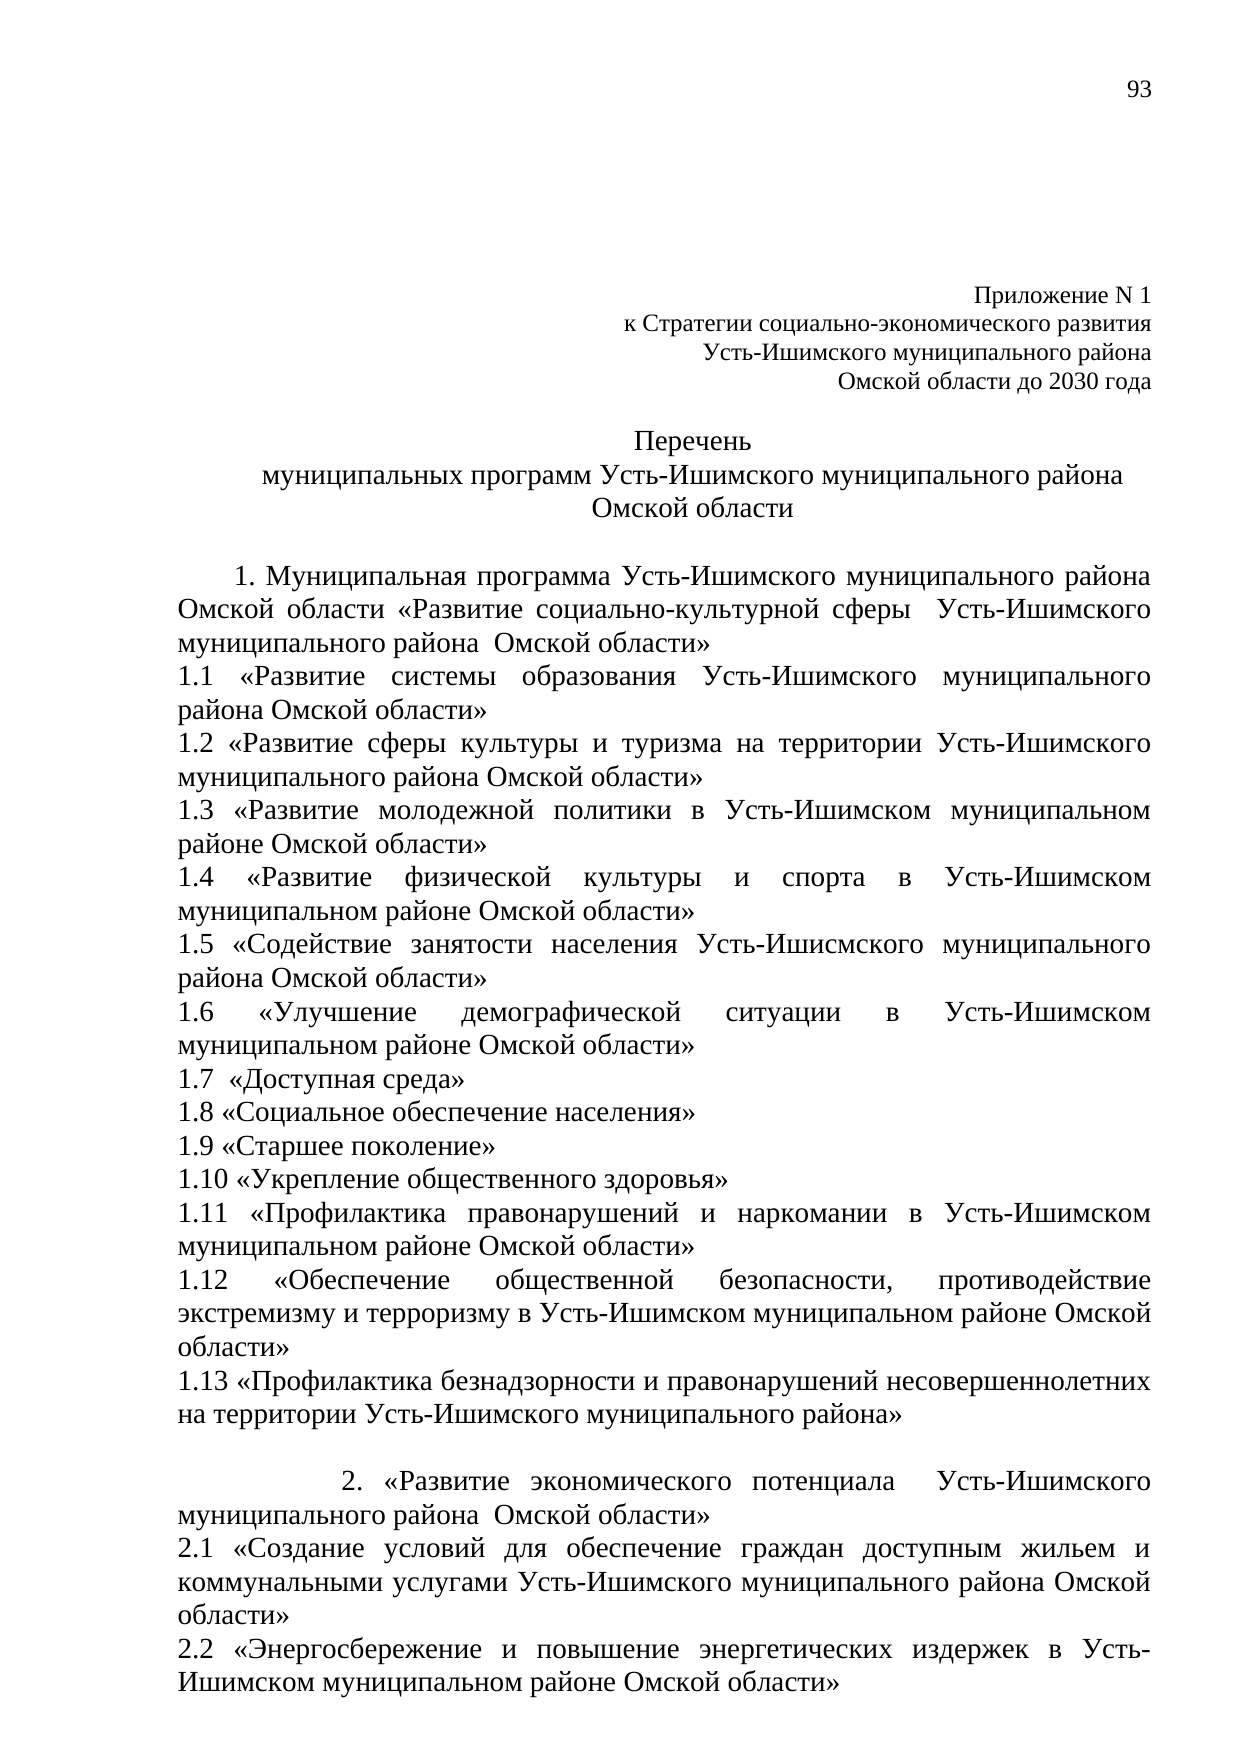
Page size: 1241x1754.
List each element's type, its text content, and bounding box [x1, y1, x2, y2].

text 1.11 «Профилактика правонарушений и наркомании в Усть-Ишимском муниципальном районе Омской области» [177, 1195, 1152, 1262]
text 1.9 «Старшее поколение» [177, 1128, 1152, 1161]
text Омской области [177, 491, 1152, 524]
text 1.2 «Развитие сферы культуры и туризма на территории Усть-Ишимского муниципального района Омской области» [177, 725, 1152, 792]
text к Стратегии социально-экономического развития [177, 308, 1152, 337]
text 1.4 «Развитие физической культуры и спорта в Усть-Ишимском муниципальном районе Омской области» [177, 859, 1152, 927]
text 2. «Развитие экономического потенциала Усть-Ишимского муниципального района Омской области» [177, 1463, 1152, 1530]
text 2.2 «Энергосбережение и повышение энергетических издержек в Усть-Ишимском муниципальном районе Омской области» [177, 1631, 1152, 1698]
text 1.8 «Социальное обеспечение населения» [177, 1094, 1152, 1128]
text 1.7 «Доступная среда» [177, 1061, 1152, 1094]
text 1.5 «Содействие занятости населения Усть-Ишисмского муниципального района Омской области» [177, 927, 1152, 994]
text 1.12 «Обеспечение общественной безопасности, противодействие экстремизму и терроризму в Усть-Ишимском муниципальном районе Омской области» [177, 1262, 1152, 1363]
text муниципальных программ Усть-Ишимского муниципального района [177, 457, 1152, 491]
text 1.10 «Укрепление общественного здоровья» [177, 1161, 1152, 1195]
text Усть-Ишимского муниципального района [177, 337, 1152, 366]
text 1.6 «Улучшение демографической ситуации в Усть-Ишимском муниципальном районе Омской области» [177, 994, 1152, 1061]
text 1.13 «Профилактика безнадзорности и правонарушений несовершеннолетних на территории Усть-Ишимского муниципального района» [177, 1363, 1152, 1430]
text Приложение N 1 [177, 280, 1152, 308]
text 1. Муниципальная программа Усть-Ишимского муниципального района Омской области «Развитие социально-культурной сферы Усть-Ишимского муниципального района Омской области» [177, 558, 1152, 658]
text Омской области до 2030 года [177, 366, 1152, 395]
text Перечень [177, 423, 1152, 457]
text 1.1 «Развитие системы образования Усть-Ишимского муниципального района Омской области» [177, 658, 1152, 725]
text 2.1 «Создание условий для обеспечение граждан доступным жильем и коммунальными услугами Усть-Ишимского муниципального района Омской области» [177, 1530, 1152, 1631]
text 1.3 «Развитие молодежной политики в Усть-Ишимском муниципальном районе Омской области» [177, 792, 1152, 859]
